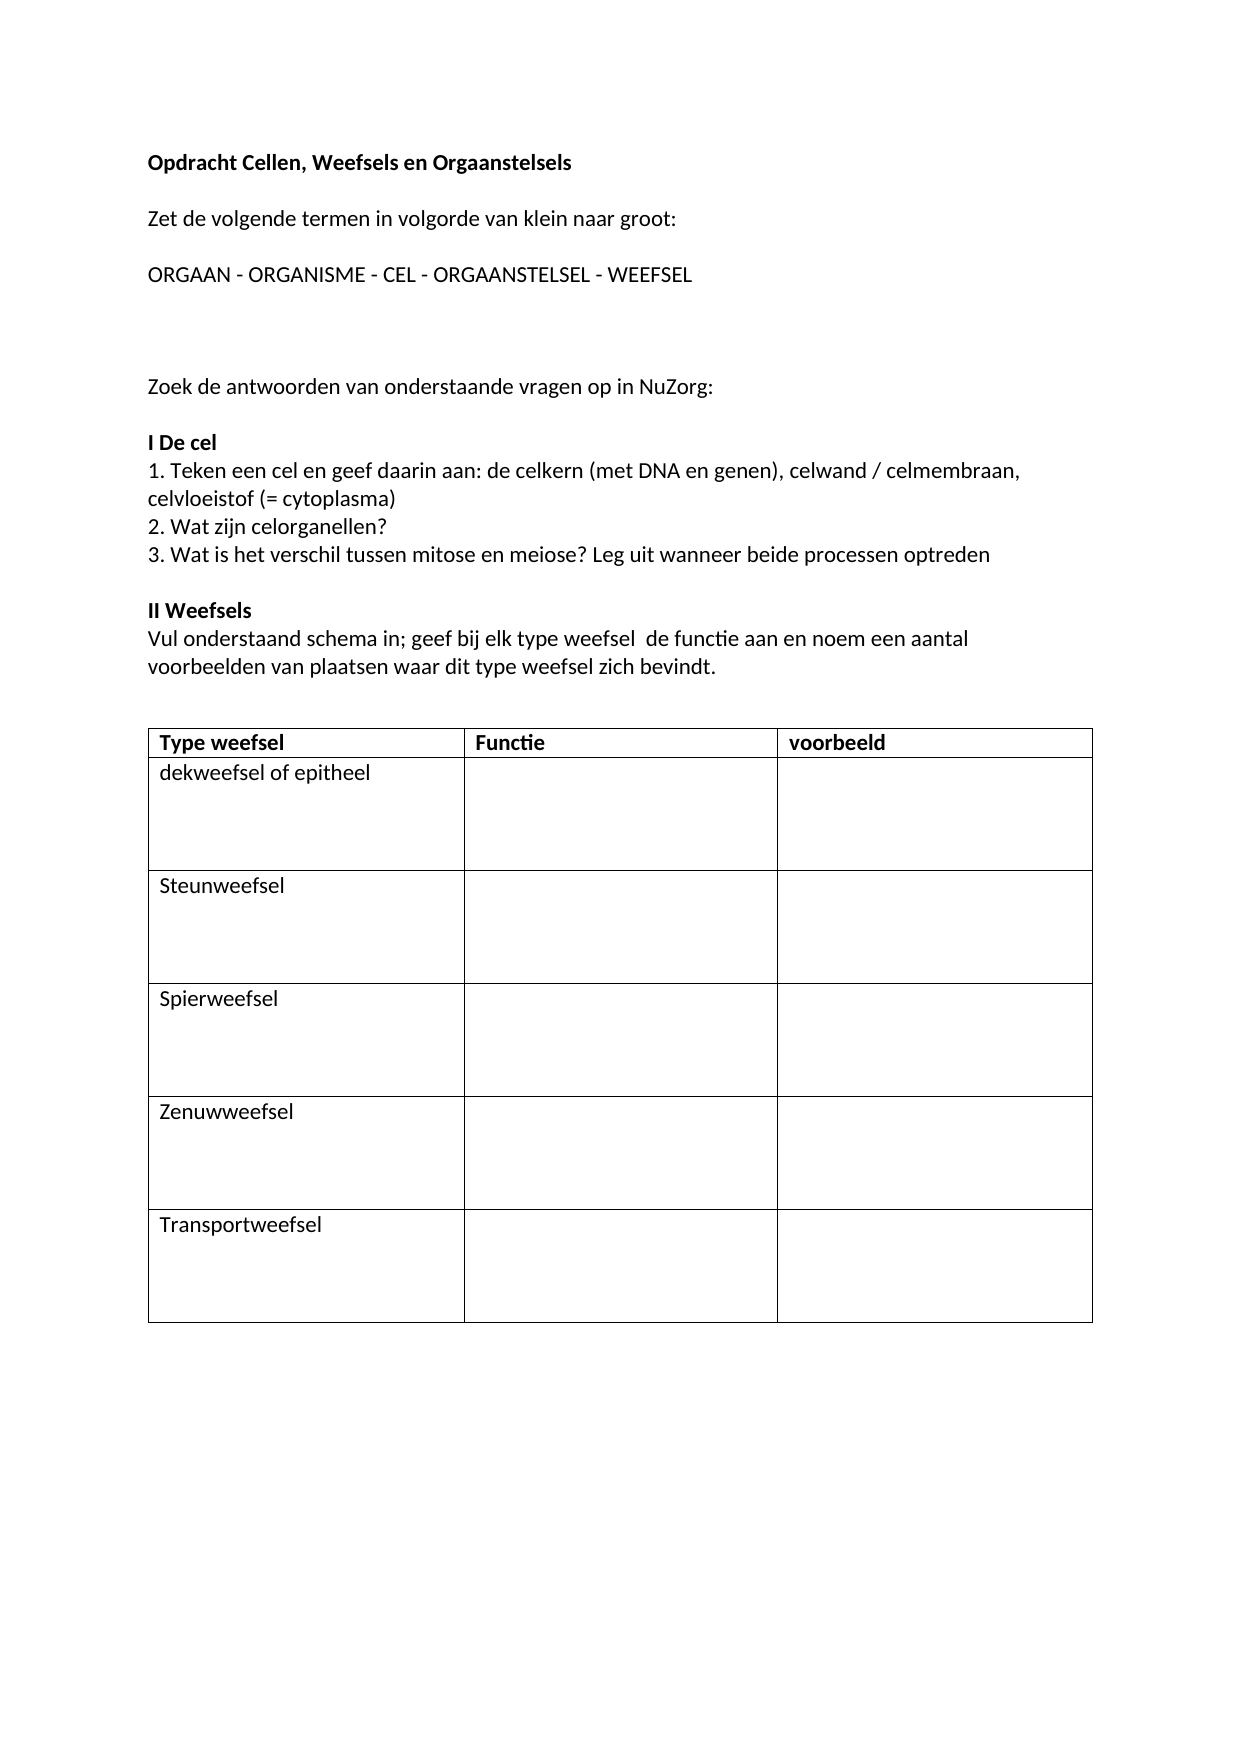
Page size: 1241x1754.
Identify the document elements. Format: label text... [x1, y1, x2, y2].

table_cell [778, 1210, 1092, 1322]
table_cell [465, 871, 777, 983]
table_cell [778, 1097, 1092, 1209]
table_cell Steunweefsel [149, 871, 464, 983]
text Opdracht Cellen, Weefsels en Orgaanstelsels Zet de volgende termen in volgorde van klein naar groot: ORGAAN - ORGANISME - CEL - ORGAANSTELSEL - WEEFSEL Zoek de antwoorden van onderstaande vragen op in NuZorg: I De cel 1. Teken een cel en geef daarin aan: de celkern (met DNA en genen), celwand / celmembraan, celvloeistof (= cytoplasma) 2. Wat zijn celorganellen? 3. Wat is het verschil tussen mitose en meiose? Leg uit wanneer beide processen optreden II Weefsels Vul onderstaand schema in; geef bij elk type weefsel de functie aan en noem een aantal voorbeelden van plaatsen waar dit type weefsel zich bevindt. [148, 148, 1093, 709]
table_cell [778, 758, 1092, 870]
table_cell [778, 984, 1092, 1096]
table_cell dekweefsel of epitheel [149, 758, 464, 870]
table_cell Spierweefsel [149, 984, 464, 1096]
table_header Type weefsel [149, 729, 464, 757]
table_header voorbeeld [778, 729, 1092, 757]
table_cell [465, 984, 777, 1096]
table_cell Zenuwweefsel [149, 1097, 464, 1209]
table_cell [778, 871, 1092, 983]
table_cell [465, 1097, 777, 1209]
table_cell [465, 758, 777, 870]
table_header Functie [465, 729, 777, 757]
table_cell Transportweefsel [149, 1210, 464, 1322]
table_cell [465, 1210, 777, 1322]
